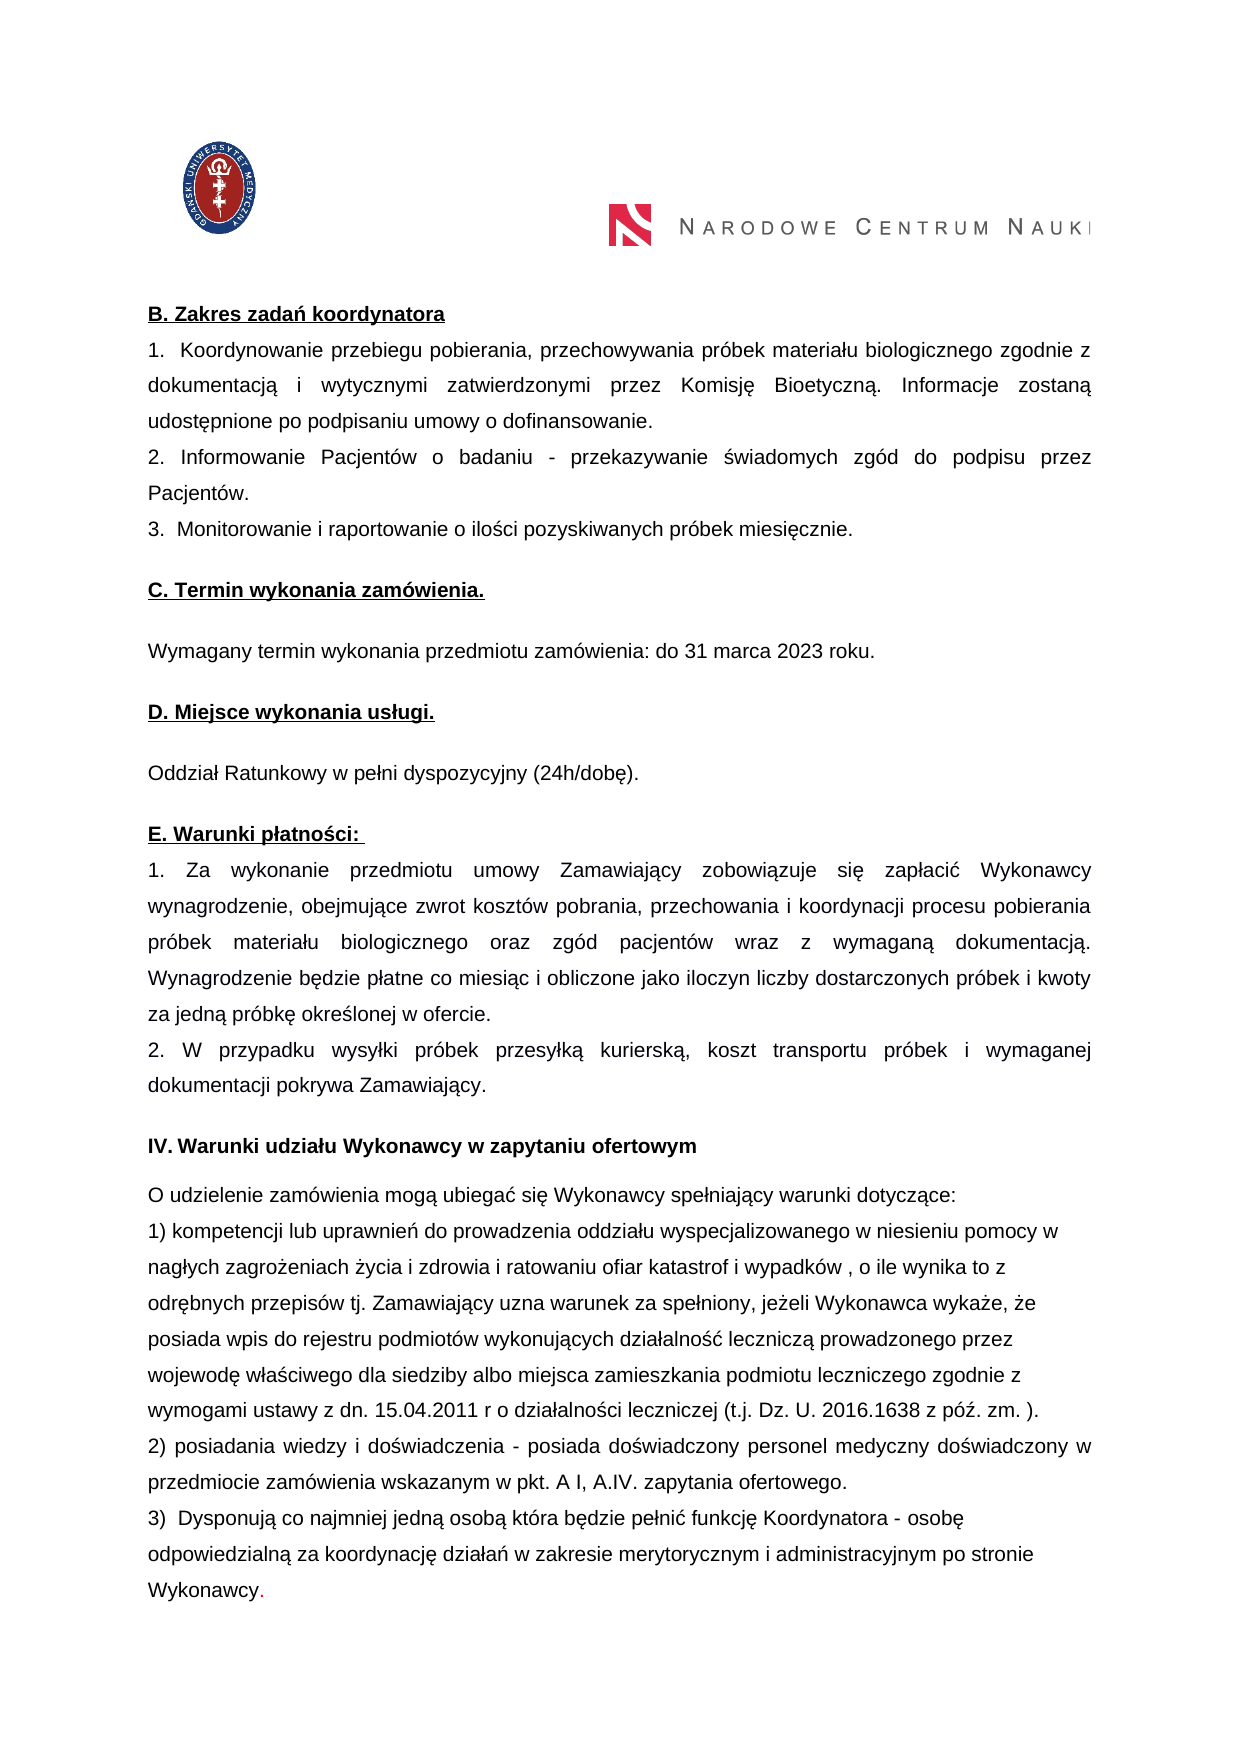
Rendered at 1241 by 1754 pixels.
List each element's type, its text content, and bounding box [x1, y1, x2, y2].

text 2. Informowanie Pacjentów o badaniu - przekazywanie świadomych zgód do podpisu przez Pacjentów. [148, 445, 1092, 505]
text Wymagany termin wykonania przedmiotu zamówienia: do 31 marca 2023 roku. [148, 639, 1092, 663]
picture [170, 130, 268, 246]
text Oddział Ratunkowy w pełni dyspozycyjny (24h/dobę). [148, 761, 1092, 785]
picture [609, 204, 1091, 246]
text 2) posiadania wiedzy i doświadczenia - posiada doświadczony personel medyczny doświadczony w przedmiocie zamówienia wskazanym w pkt. A I, A.IV. zapytania ofertowego. [148, 1434, 1092, 1494]
text 2. W przypadku wysyłki próbek przesyłką kurierską, koszt transportu próbek i wymaganej dokumentacji pokrywa Zamawiający. [148, 1037, 1092, 1097]
text 3) Dysponują co najmniej jedną osobą która będzie pełnić funkcję Koordynatora - osobę odpowiedzialną za koordynację działań w zakresie merytorycznym i administracyjnym po stronie Wykonawcy. [148, 1506, 1092, 1602]
text 1. Koordynowanie przebiegu pobierania, przechowywania próbek materiału biologicznego zgodnie z dokumentacją i wytycznymi zatwierdzonymi przez Komisję Bioetyczną. Informacje zostaną udostępnione po podpisaniu umowy o dofinansowanie. [148, 337, 1092, 433]
text 1) kompetencji lub uprawnień do prowadzenia oddziału wyspecjalizowanego w niesieniu pomocy w nagłych zagrożeniach życia i zdrowia i ratowaniu ofiar katastrof i wypadków , o ile wynika to z odrębnych przepisów tj. Zamawiający uzna warunek za spełniony, jeżeli Wykonawca wykaże, że posiada wpis do rejestru podmiotów wykonujących działalność leczniczą prowadzonego przez wojewodę właściwego dla siedziby albo miejsca zamieszkania podmiotu leczniczego zgodnie z wymogami ustawy z dn. 15.04.2011 r o działalności leczniczej (t.j. Dz. U. 2016.1638 z póź. zm. ). [148, 1219, 1092, 1422]
text C. Termin wykonania zamówienia. [148, 578, 1092, 602]
text 1. Za wykonanie przedmiotu umowy Zamawiający zobowiązuje się zapłacić Wykonawcy wynagrodzenie, obejmujące zwrot kosztów pobrania, przechowania i koordynacji procesu pobierania próbek materiału biologicznego oraz zgód pacjentów wraz z wymaganą dokumentacją. Wynagrodzenie będzie płatne co miesiąc i obliczone jako iloczyn liczby dostarczonych próbek i kwoty za jedną próbkę określonej w ofercie. [148, 858, 1092, 1025]
text O udzielenie zamówienia mogą ubiegać się Wykonawcy spełniający warunki dotyczące: [148, 1183, 1092, 1207]
text D. Miejsce wykonania usługi. [148, 700, 1092, 724]
text 3. Monitorowanie i raportowanie o ilości pozyskiwanych próbek miesięcznie. [148, 517, 1092, 541]
list Warunki udziału Wykonawcy w zapytaniu ofertowym [148, 1134, 1092, 1158]
text E. Warunki płatności: [148, 822, 1092, 846]
text B. Zakres zadań koordynatora [148, 301, 1092, 325]
